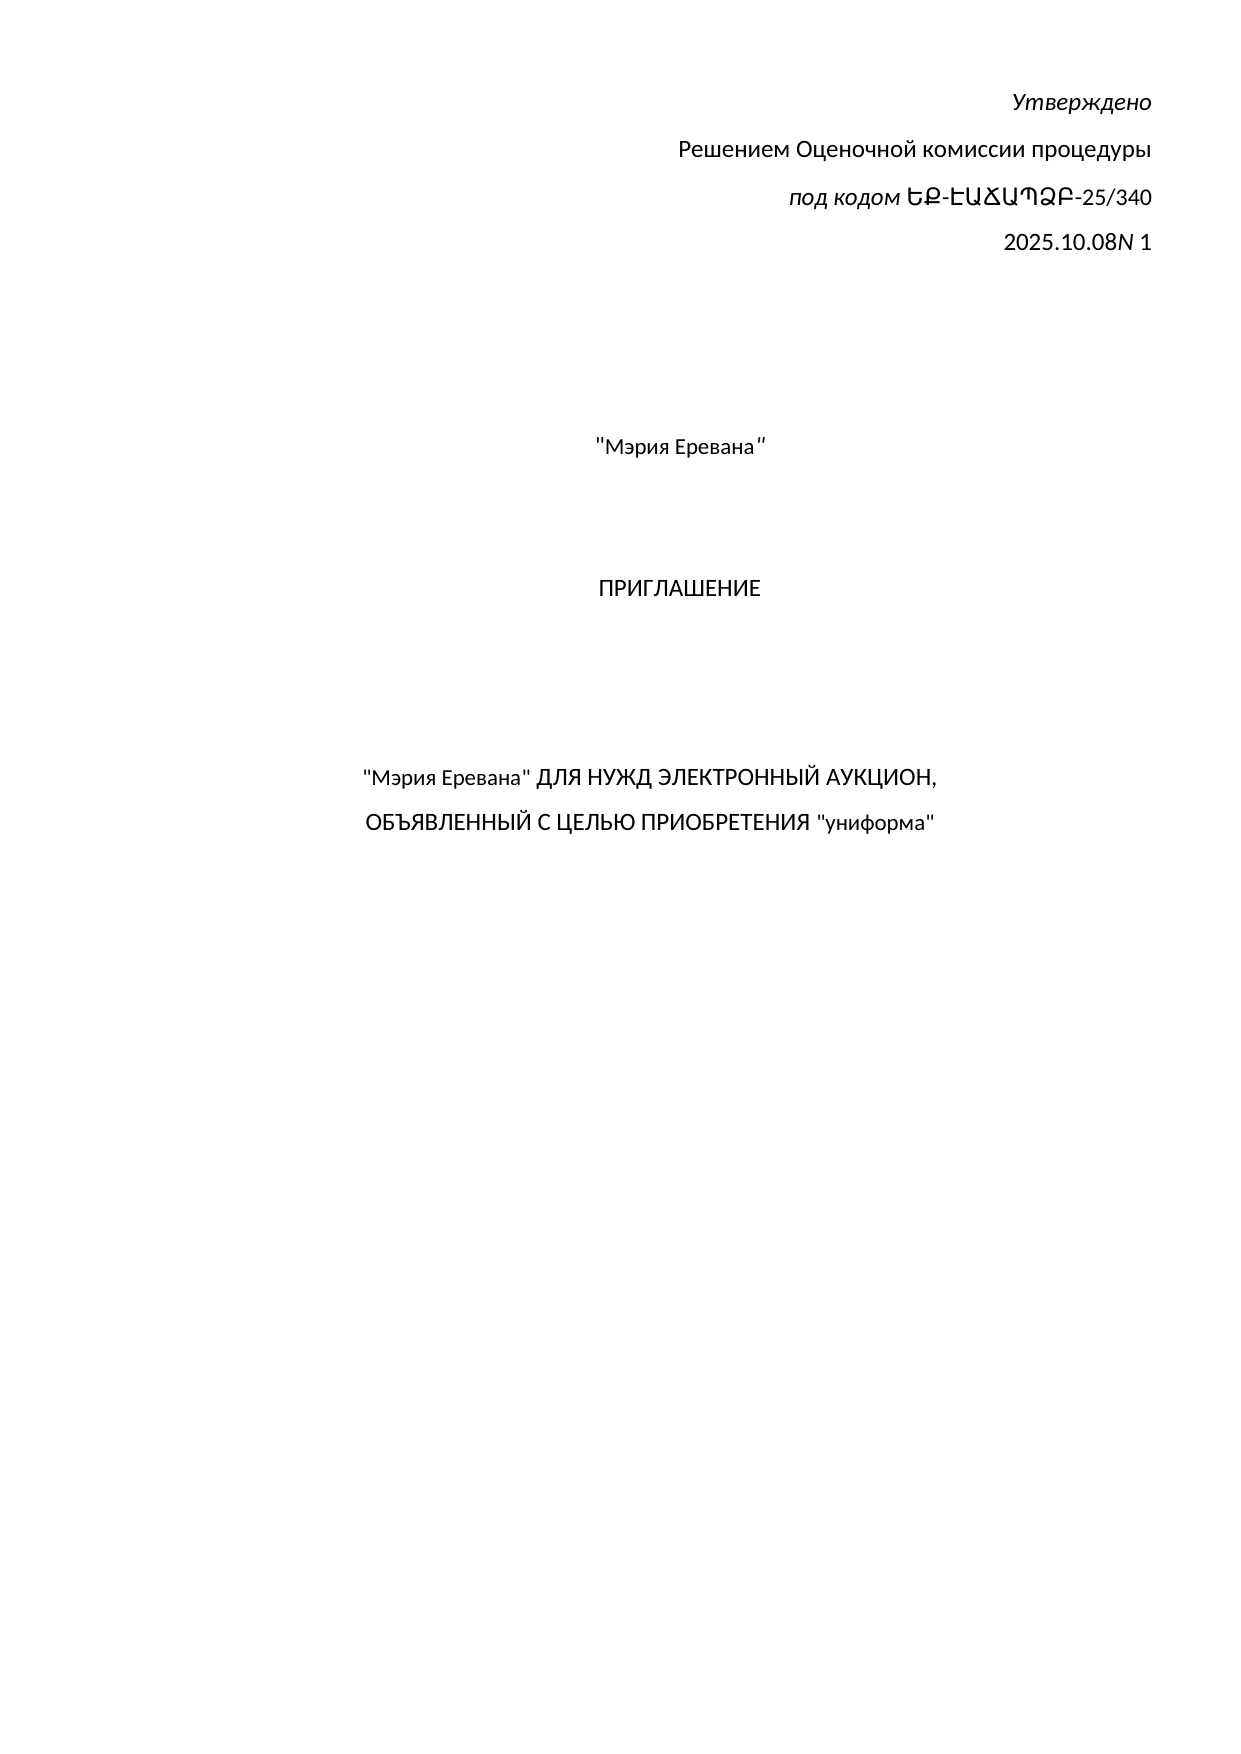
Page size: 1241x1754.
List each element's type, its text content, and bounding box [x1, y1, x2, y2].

text ОБЪЯВЛЕННЫЙ С ЦЕЛЬЮ ПРИОБРЕТЕНИЯ "униформа" [148, 807, 1152, 837]
text "Мэрия Еревана" [148, 431, 1152, 461]
text ПРИГЛАШЕНИЕ [148, 572, 1152, 603]
text Решением Оценочной комиссии процедуры [148, 134, 1152, 164]
text под кодом ԵՔ-ԷԱՃԱՊՁԲ-25/340 2025.10.08 N 1 [148, 181, 1152, 257]
text Утверждено [148, 86, 1152, 117]
text "Мэрия Еревана" ДЛЯ НУЖД ЭЛЕКТРОННЫЙ АУКЦИОН, [148, 761, 1152, 791]
